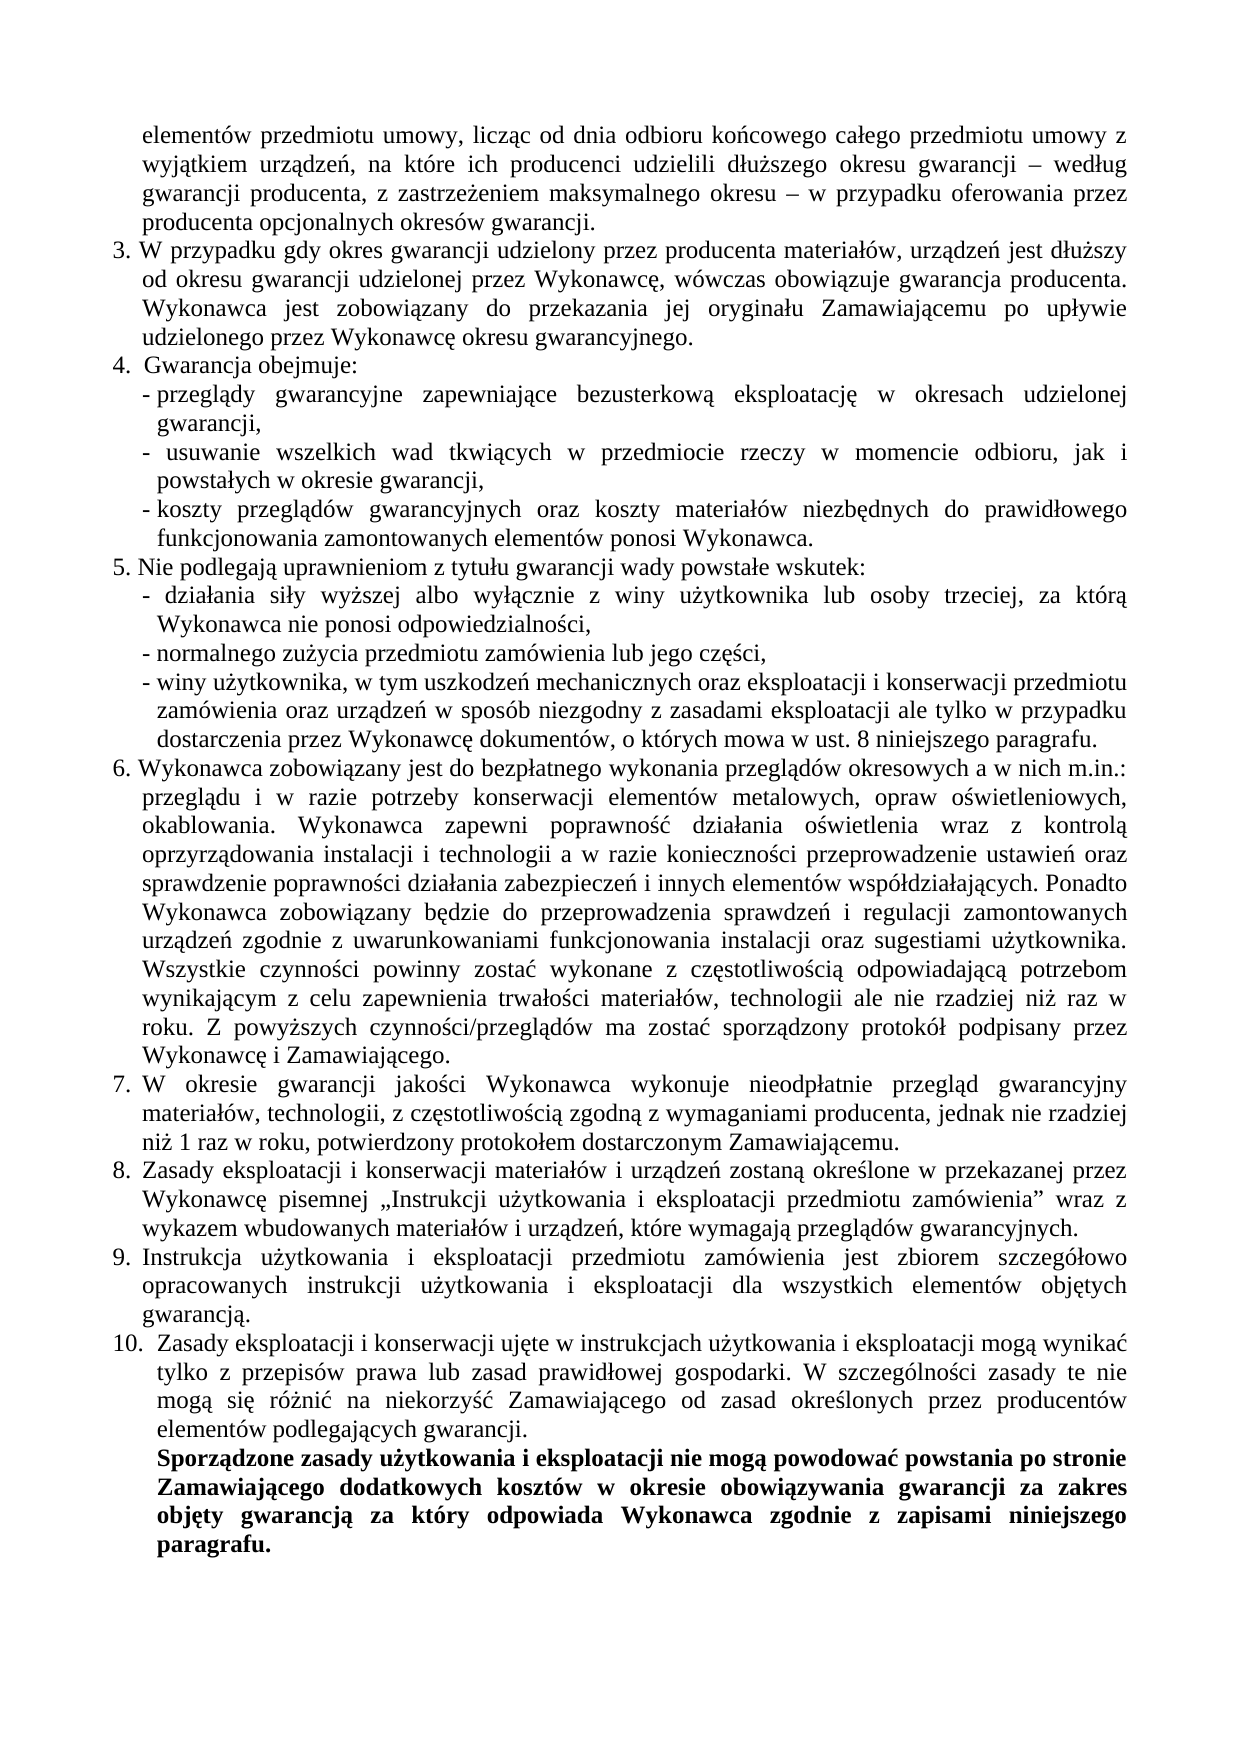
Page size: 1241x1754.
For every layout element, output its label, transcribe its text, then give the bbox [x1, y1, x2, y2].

text 6. Wykonawca zobowiązany jest do bezpłatnego wykonania przeglądów okresowych a w nich m.in.: przeglądu i w razie potrzeby konserwacji elementów metalowych, opraw oświetleniowych, okablowania. Wykonawca zapewni poprawność działania oświetlenia wraz z kontrolą oprzyrządowania instalacji i technologii a w razie konieczności przeprowadzenie ustawień oraz sprawdzenie poprawności działania zabezpieczeń i innych elementów współdziałających. Ponadto Wykonawca zobowiązany będzie do przeprowadzenia sprawdzeń i regulacji zamontowanych urządzeń zgodnie z uwarunkowaniami funkcjonowania instalacji oraz sugestiami użytkownika. Wszystkie czynności powinny zostać wykonane z częstotliwością odpowiadającą potrzebom wynikającym z celu zapewnienia trwałości materiałów, technologii ale nie rzadziej niż raz w roku. Z powyższych czynności/przeglądów ma zostać sporządzony protokół podpisany przez Wykonawcę i Zamawiającego. [112, 753, 1128, 1069]
text 9. Instrukcja użytkowania i eksploatacji przedmiotu zamówienia jest zbiorem szczegółowo opracowanych instrukcji użytkowania i eksploatacji dla wszystkich elementów objętych gwarancją. [112, 1242, 1128, 1328]
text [112, 121, 1128, 236]
text 8. Zasady eksploatacji i konserwacji materiałów i urządzeń zostaną określone w przekazanej przez Wykonawcę pisemnej „Instrukcji użytkowania i eksploatacji przedmiotu zamówienia” wraz z wykazem wbudowanych materiałów i urządzeń, które wymagają przeglądów gwarancyjnych. [112, 1156, 1128, 1242]
text 4. Gwarancja obejmuje: [112, 351, 1128, 379]
text 5. Nie podlegają uprawnieniom z tytułu gwarancji wady powstałe wskutek: [112, 552, 1128, 581]
text - normalnego zużycia przedmiotu zamówienia lub jego części, [112, 638, 1128, 667]
text Sporządzone zasady użytkowania i eksploatacji nie mogą powodować powstania po stronie Zamawiającego dodatkowych kosztów w okresie obowiązywania gwarancji za zakres objęty gwarancją za który odpowiada Wykonawca zgodnie z zapisami niniejszego paragrafu. [157, 1443, 1128, 1558]
text - koszty przeglądów gwarancyjnych oraz koszty materiałów niezbędnych do prawidłowego funkcjonowania zamontowanych elementów ponosi Wykonawca. [142, 494, 1128, 552]
text - działania siły wyższej albo wyłącznie z winy użytkownika lub osoby trzeciej, za którą Wykonawca nie ponosi odpowiedzialności, [142, 581, 1128, 638]
text 3. W przypadku gdy okres gwarancji udzielony przez producenta materiałów, urządzeń jest dłuższy od okresu gwarancji udzielonej przez Wykonawcę, wówczas obowiązuje gwarancja producenta. Wykonawca jest zobowiązany do przekazania jej oryginału Zamawiającemu po upływie udzielonego przez Wykonawcę okresu gwarancyjnego. [112, 236, 1128, 351]
text - przeglądy gwarancyjne zapewniające bezusterkową eksploatację w okresach udzielonej gwarancji, [142, 379, 1128, 437]
text - usuwanie wszelkich wad tkwiących w przedmiocie rzeczy w momencie odbioru, jak i powstałych w okresie gwarancji, [142, 437, 1128, 494]
text - winy użytkownika, w tym uszkodzeń mechanicznych oraz eksploatacji i konserwacji przedmiotu zamówienia oraz urządzeń w sposób niezgodny z zasadami eksploatacji ale tylko w przypadku dostarczenia przez Wykonawcę dokumentów, o których mowa w ust. 8 niniejszego paragrafu. [142, 667, 1128, 753]
text 10. Zasady eksploatacji i konserwacji ujęte w instrukcjach użytkowania i eksploatacji mogą wynikać tylko z przepisów prawa lub zasad prawidłowej gospodarki. W szczególności zasady te nie mogą się różnić na niekorzyść Zamawiającego od zasad określonych przez producentów elementów podlegających gwarancji. [112, 1328, 1128, 1443]
text 7. W okresie gwarancji jakości Wykonawca wykonuje nieodpłatnie przegląd gwarancyjny materiałów, technologii, z częstotliwością zgodną z wymaganiami producenta, jednak nie rzadziej niż 1 raz w roku, potwierdzony protokołem dostarczonym Zamawiającemu. [112, 1069, 1128, 1156]
